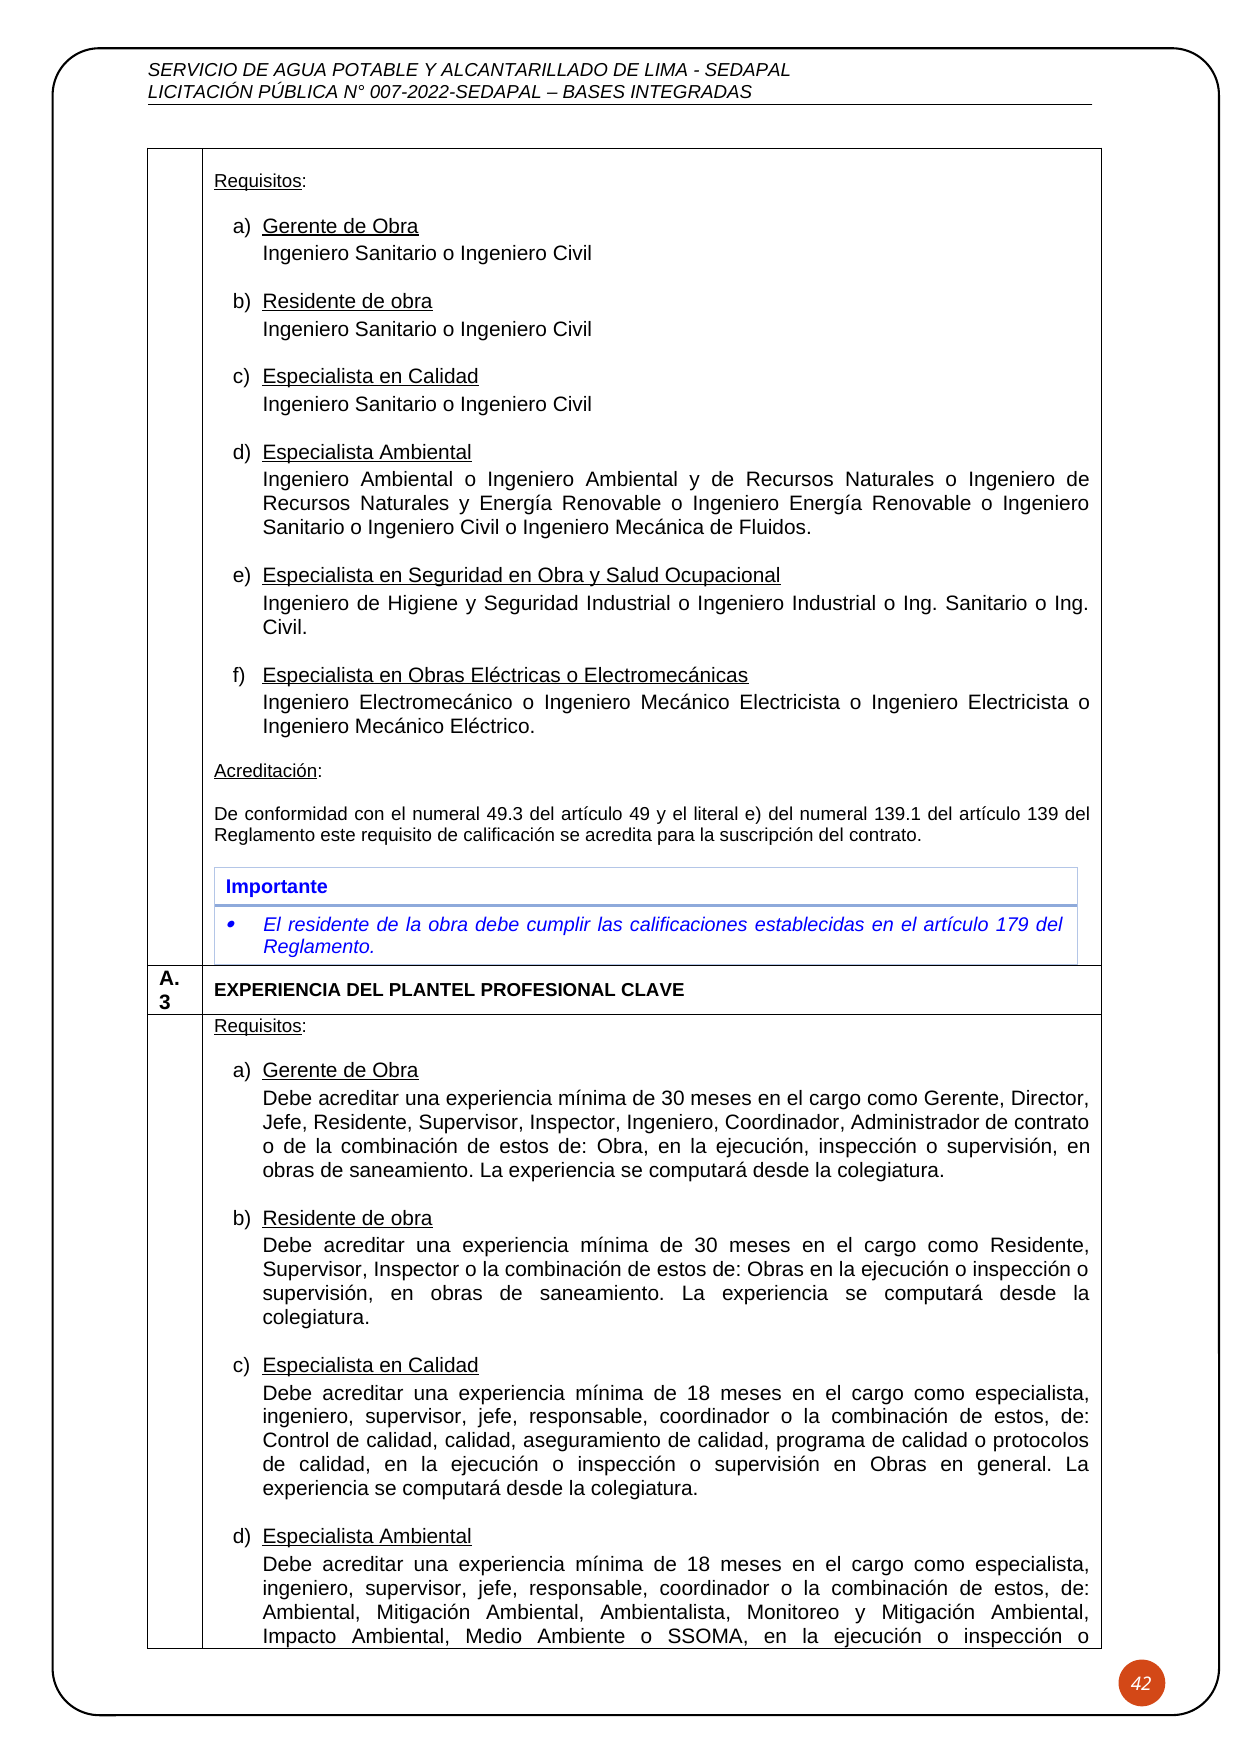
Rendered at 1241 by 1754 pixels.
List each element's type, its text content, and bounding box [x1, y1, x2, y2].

table_cell [148, 149, 202, 965]
table_cell EXPERIENCIA DEL PLANTEL PROFESIONAL CLAVE [203, 966, 1101, 1014]
table_cell Requisitos: Gerente de Obra Ingeniero Sanitario o Ingeniero Civil Residente de obra Ingeniero Sanitario o Ingeniero Civil Especialista en Calidad Ingeniero Sanitario o Ingeniero Civil Especialista Ambiental Ingeniero Ambiental o Ingeniero Ambiental y de Recursos Naturales o Ingeniero de Recursos Naturales y Energía Renovable o Ingeniero Energía Renovable o Ingeniero Sanitario o Ingeniero Civil o Ingeniero Mecánica de Fluidos. Especialista en Seguridad en Obra y Salud Ocupacional Ingeniero de Higiene y Seguridad Industrial o Ingeniero Industrial o Ing. Sanitario o Ing. Civil. Especialista en Obras Eléctricas o Electromecánicas Ingeniero Electromecánico o Ingeniero Mecánico Electricista o Ingeniero Electricista o Ingeniero Mecánico Eléctrico. Acreditación: De conformidad con el numeral 49.3 del artículo 49 y el literal e) del numeral 139.1 del artículo 139 del Reglamento este requisito de calificación se acredita para la suscripción del contrato. [203, 149, 1101, 965]
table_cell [203, 1015, 1101, 1647]
table_cell A.3 [148, 966, 202, 1014]
table_cell [148, 1015, 202, 1647]
